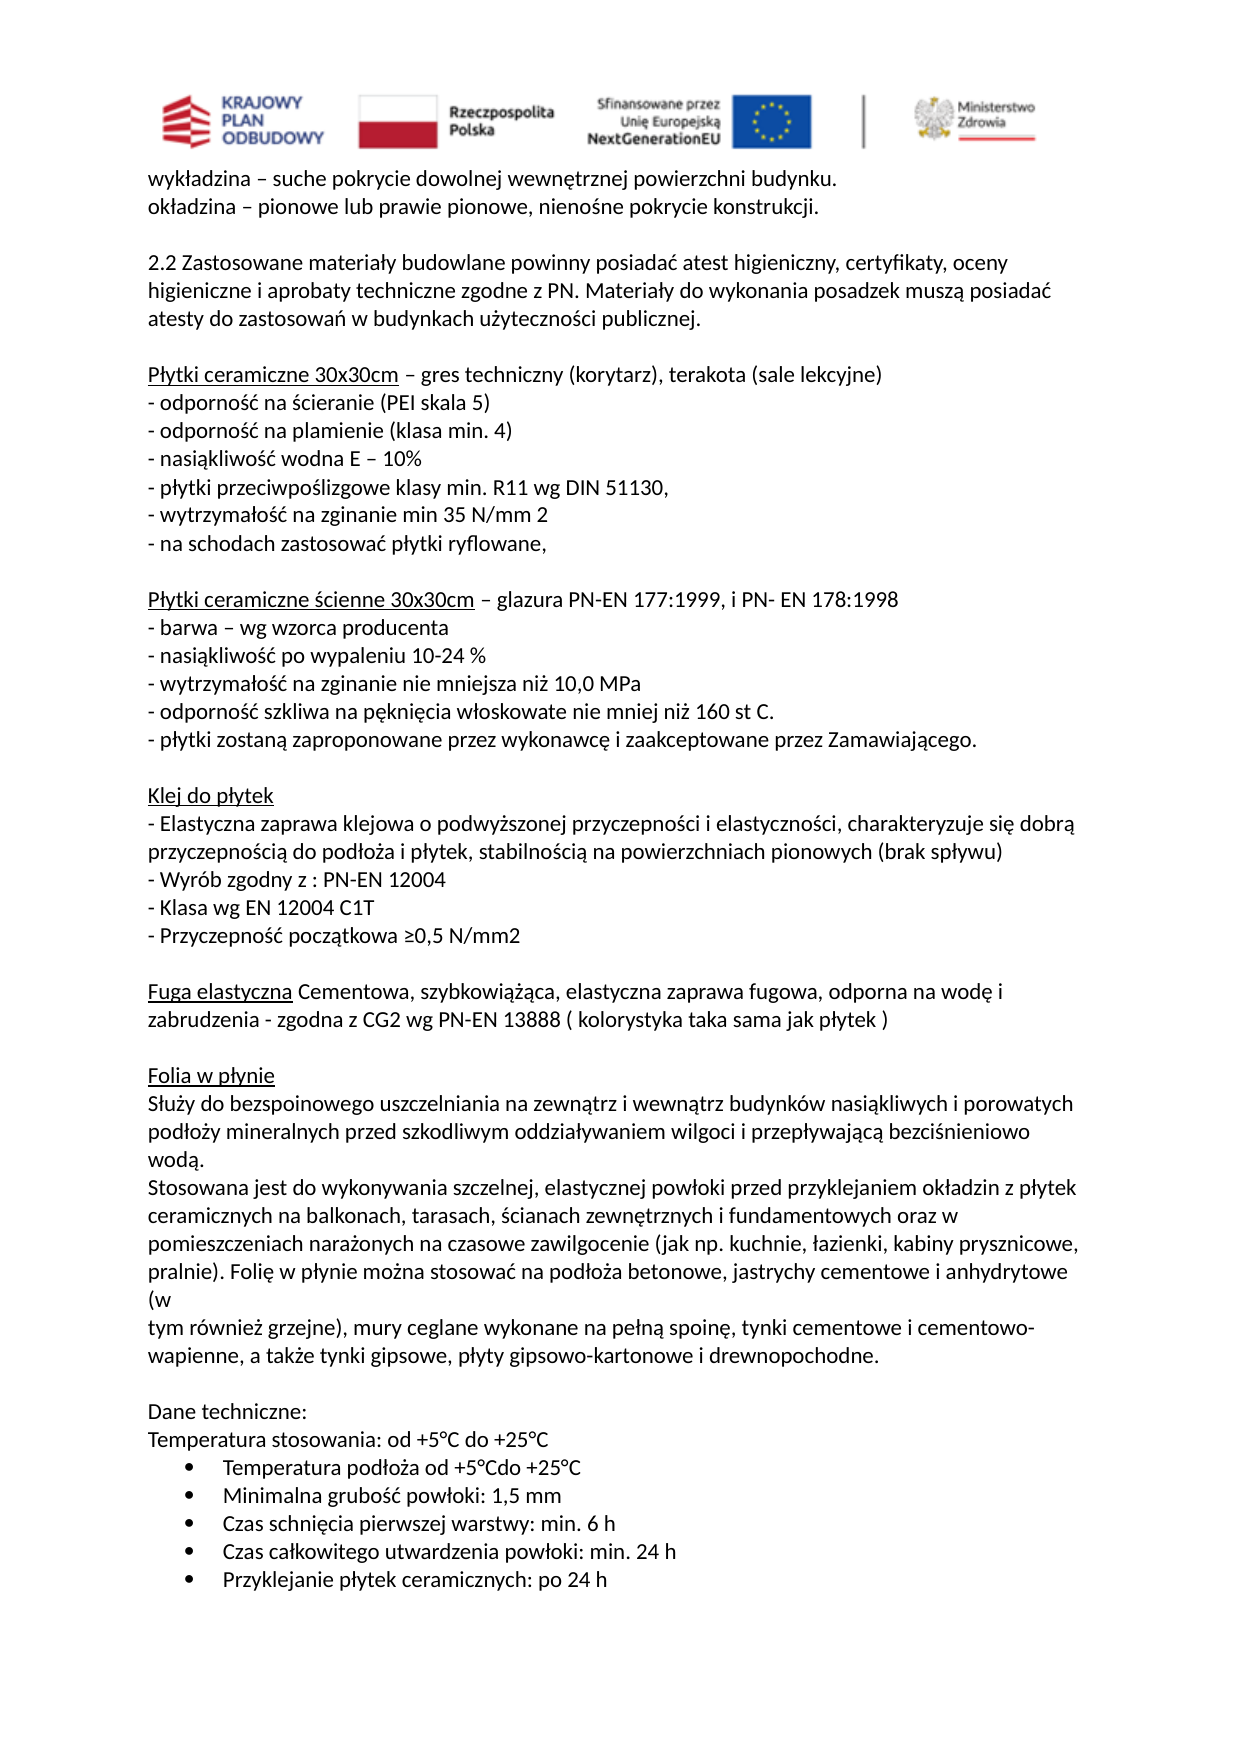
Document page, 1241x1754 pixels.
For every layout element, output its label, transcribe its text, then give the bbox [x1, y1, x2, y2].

text Dane techniczne: [148, 1397, 1093, 1425]
text - wytrzymałość na zginanie nie mniejsza niż 10,0 MPa [148, 669, 1093, 697]
text okładzina – pionowe lub prawie pionowe, nienośne pokrycie konstrukcji. [148, 192, 1093, 220]
text - płytki przeciwpoślizgowe klasy min. R11 wg DIN 51130, [148, 473, 1093, 501]
text Klej do płytek [148, 781, 1093, 809]
text Płytki ceramiczne 30x30cm – gres techniczny (korytarz), terakota (sale lekcyjne) [148, 361, 1093, 388]
text podłoży mineralnych przed szkodliwym oddziaływaniem wilgoci i przepływającą bezciśnieniowo wodą. [148, 1117, 1093, 1173]
text - odporność na plamienie (klasa min. 4) [148, 417, 1093, 444]
text - na schodach zastosować płytki ryflowane, [148, 529, 1093, 557]
text higieniczne i aprobaty techniczne zgodne z PN. Materiały do wykonania posadzek muszą posiadać [148, 276, 1093, 304]
list Czas schnięcia pierwszej warstwy: min. 6 h [185, 1509, 1093, 1537]
text - odporność szkliwa na pęknięcia włoskowate nie mniej niż 160 st C. [148, 697, 1093, 725]
text zabrudzenia - zgodna z CG2 wg PN-EN 13888 ( kolorystyka taka sama jak płytek ) [148, 1005, 1093, 1033]
list Temperatura podłoża od +5°Cdo +25°C [185, 1453, 1093, 1481]
text tym również grzejne), mury ceglane wykonane na pełną spoinę, tynki cementowe i cementowo- [148, 1313, 1093, 1341]
list Przyklejanie płytek ceramicznych: po 24 h [185, 1565, 1093, 1593]
text wapienne, a także tynki gipsowe, płyty gipsowo-kartonowe i drewnopochodne. [148, 1341, 1093, 1369]
text ceramicznych na balkonach, tarasach, ścianach zewnętrznych i fundamentowych oraz w [148, 1201, 1093, 1229]
text przyczepnością do podłoża i płytek, stabilnością na powierzchniach pionowych (brak spływu) [148, 837, 1093, 865]
text - Elastyczna zaprawa klejowa o podwyższonej przyczepności i elastyczności, charakteryzuje się dobrą [148, 809, 1093, 837]
text pralnie). Folię w płynie można stosować na podłoża betonowe, jastrychy cementowe i anhydrytowe (w [148, 1257, 1093, 1313]
text pomieszczeniach narażonych na czasowe zawilgocenie (jak np. kuchnie, łazienki, kabiny prysznicowe, [148, 1229, 1093, 1257]
text Temperatura stosowania: od +5°C do +25°C [148, 1425, 1093, 1453]
text atesty do zastosowań w budynkach użyteczności publicznej. [148, 304, 1093, 332]
list Minimalna grubość powłoki: 1,5 mm [185, 1481, 1093, 1509]
text - płytki zostaną zaproponowane przez wykonawcę i zaakceptowane przez Zamawiającego. [148, 725, 1093, 753]
text - Przyczepność początkowa ≥0,5 N/mm2 [148, 921, 1093, 949]
text - Klasa wg EN 12004 C1T [148, 893, 1093, 921]
text wykładzina – suche pokrycie dowolnej wewnętrznej powierzchni budynku. [148, 164, 1093, 192]
text 2.2 Zastosowane materiały budowlane powinny posiadać atest higieniczny, certyfikaty, oceny [148, 248, 1093, 276]
text - wytrzymałość na zginanie min 35 N/mm 2 [148, 501, 1093, 529]
text Służy do bezspoinowego uszczelniania na zewnątrz i wewnątrz budynków nasiąkliwych i porowatych [148, 1089, 1093, 1117]
text Fuga elastyczna Cementowa, szybkowiążąca, elastyczna zaprawa fugowa, odporna na wodę i [148, 977, 1093, 1005]
text Płytki ceramiczne ścienne 30x30cm – glazura PN-EN 177:1999, i PN- EN 178:1998 [148, 585, 1093, 613]
text - barwa – wg wzorca producenta [148, 613, 1093, 641]
list Czas całkowitego utwardzenia powłoki: min. 24 h [185, 1537, 1093, 1565]
text - nasiąkliwość po wypaleniu 10-24 % [148, 641, 1093, 669]
text - Wyrób zgodny z : PN-EN 12004 [148, 865, 1093, 893]
text Folia w płynie [148, 1061, 1093, 1089]
text - nasiąkliwość wodna E – 10% [148, 444, 1093, 473]
text - odporność na ścieranie (PEI skala 5) [148, 388, 1093, 417]
text Stosowana jest do wykonywania szczelnej, elastycznej powłoki przed przyklejaniem okładzin z płytek [148, 1173, 1093, 1201]
picture [147, 73, 1054, 165]
